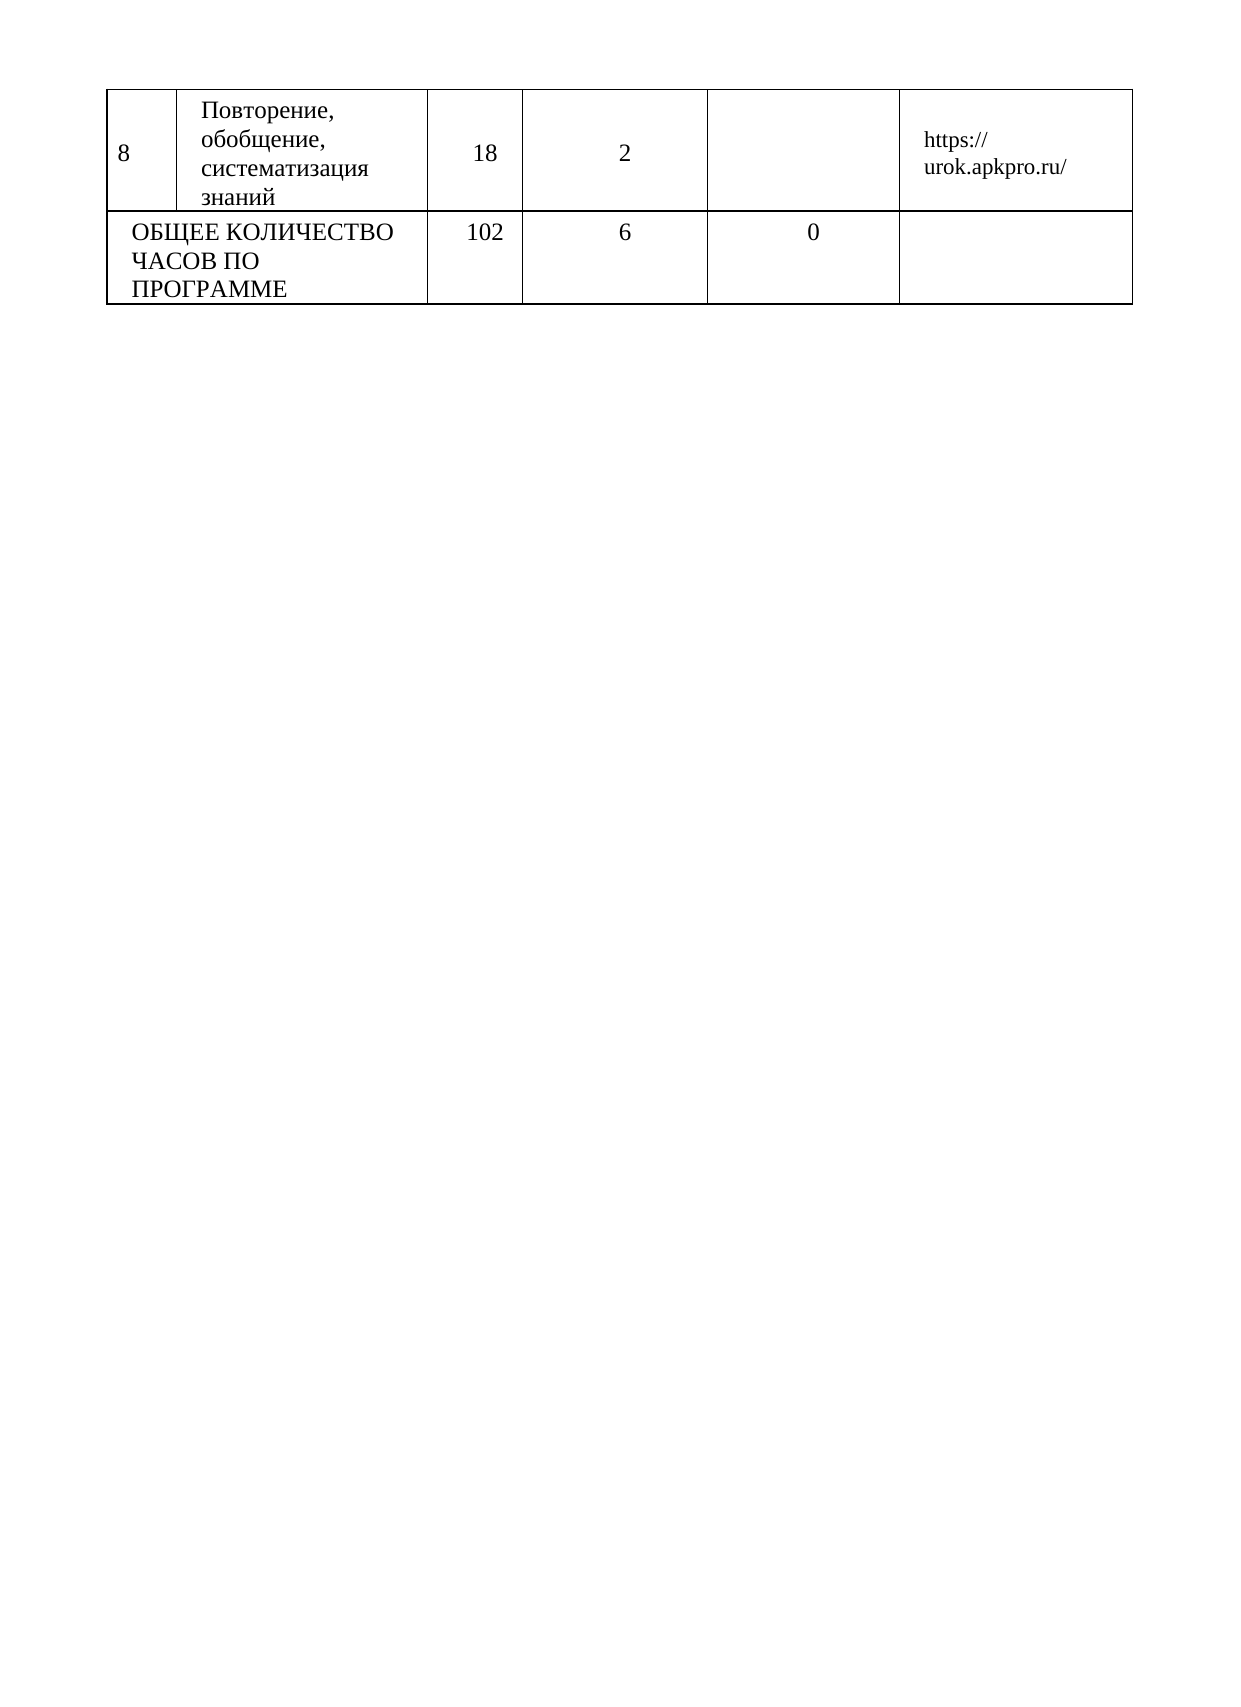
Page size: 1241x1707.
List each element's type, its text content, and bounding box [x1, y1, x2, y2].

table_cell [900, 212, 1132, 303]
table_cell 8 [108, 90, 176, 210]
table_cell [708, 90, 899, 210]
table_cell 18 [428, 90, 522, 210]
table_cell 102 [428, 212, 522, 303]
table_cell 0 [708, 212, 899, 303]
table_cell Повторение, обобщение, систематизация знаний [177, 90, 427, 210]
table_cell ОБЩЕЕ КОЛИЧЕСТВО ЧАСОВ ПО ПРОГРАММЕ [108, 212, 427, 303]
table_cell 2 [523, 90, 707, 210]
table_cell 6 [523, 212, 707, 303]
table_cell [900, 90, 1132, 210]
